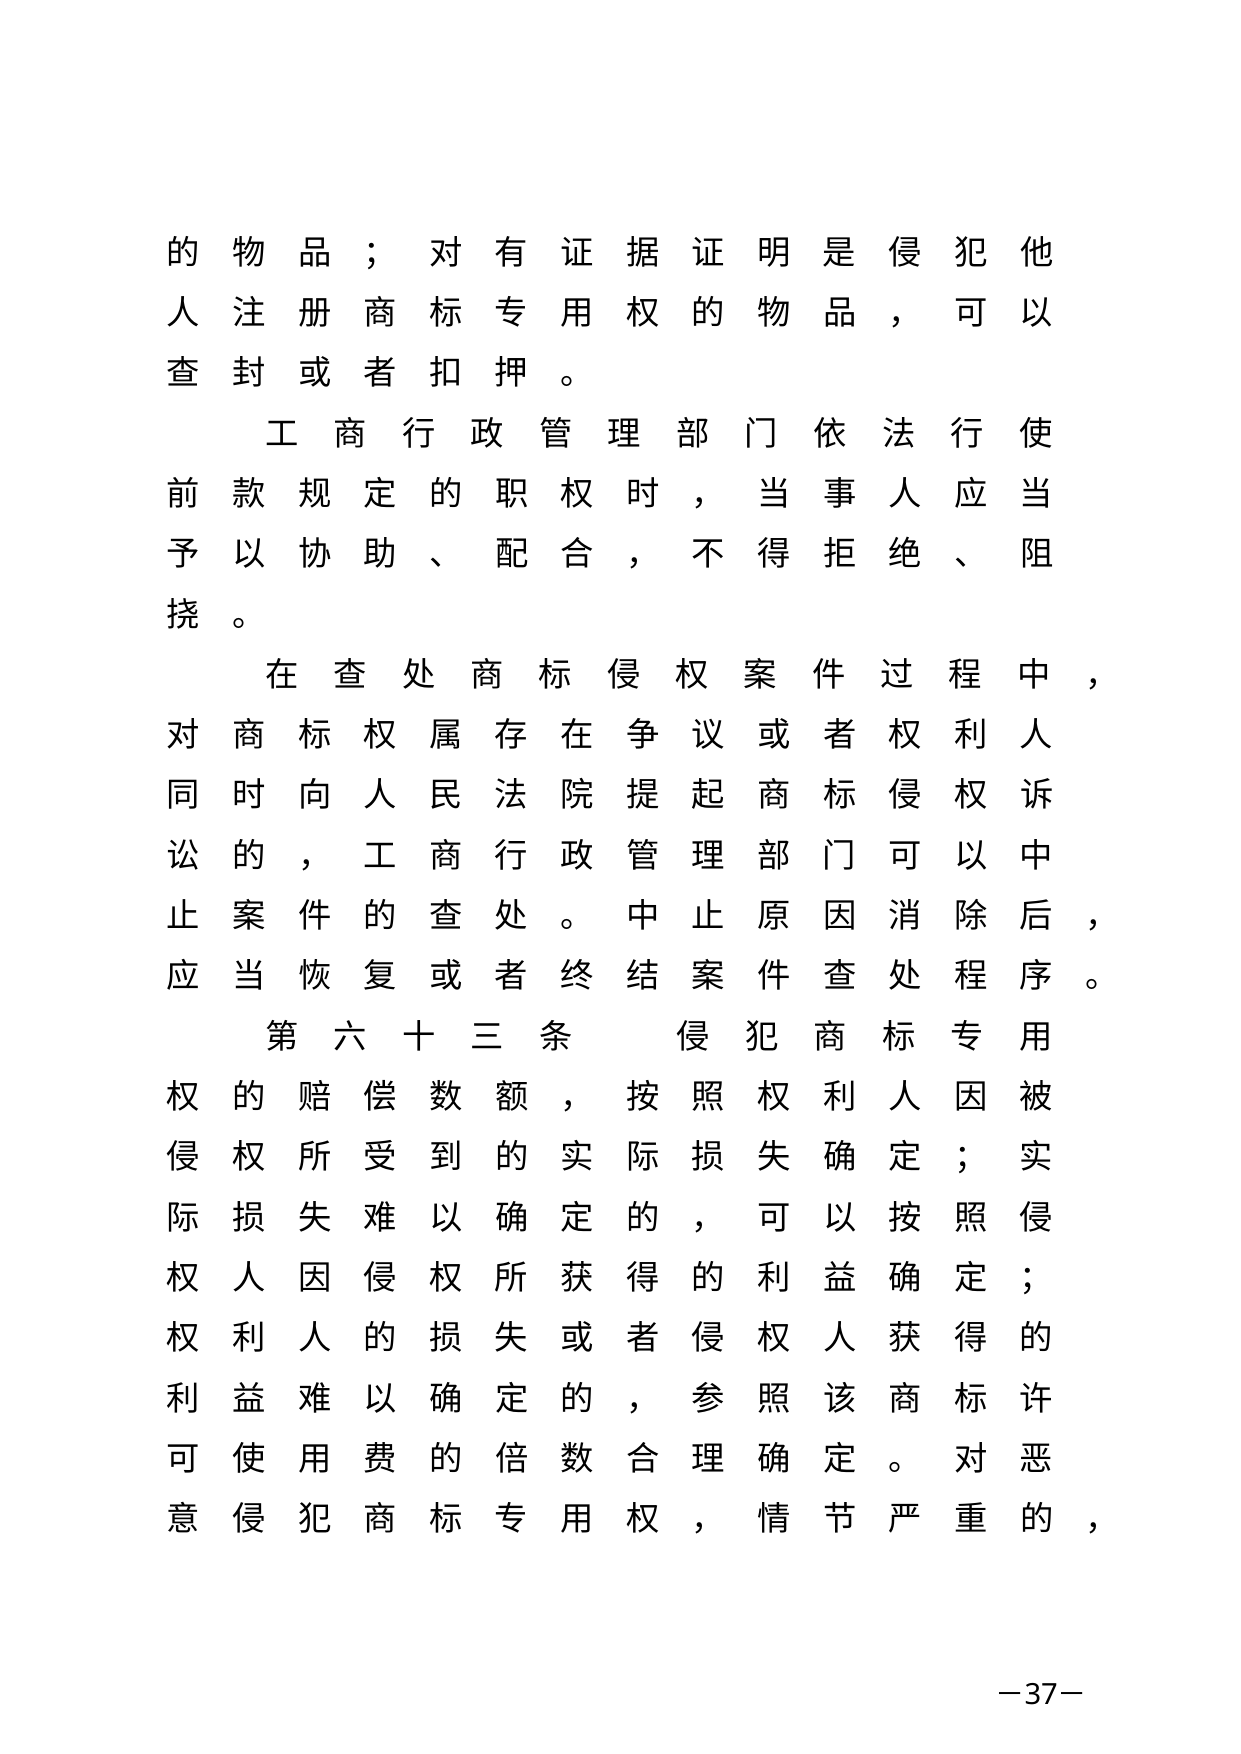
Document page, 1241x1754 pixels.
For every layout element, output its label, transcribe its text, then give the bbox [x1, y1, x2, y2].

text 工商行政管理部门依法行使前款规定的职权时，当事人应当予以协助、配合，不得拒绝、阻挠。 [167, 400, 1085, 642]
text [167, 1003, 1085, 1546]
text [167, 219, 1085, 400]
text 在查处商标侵权案件过程中，对商标权属存在争议或者权利人同时向人民法院提起商标侵权诉讼的，工商行政管理部门可以中止案件的查处。中止原因消除后，应当恢复或者终结案件查处程序。 [167, 642, 1085, 1003]
